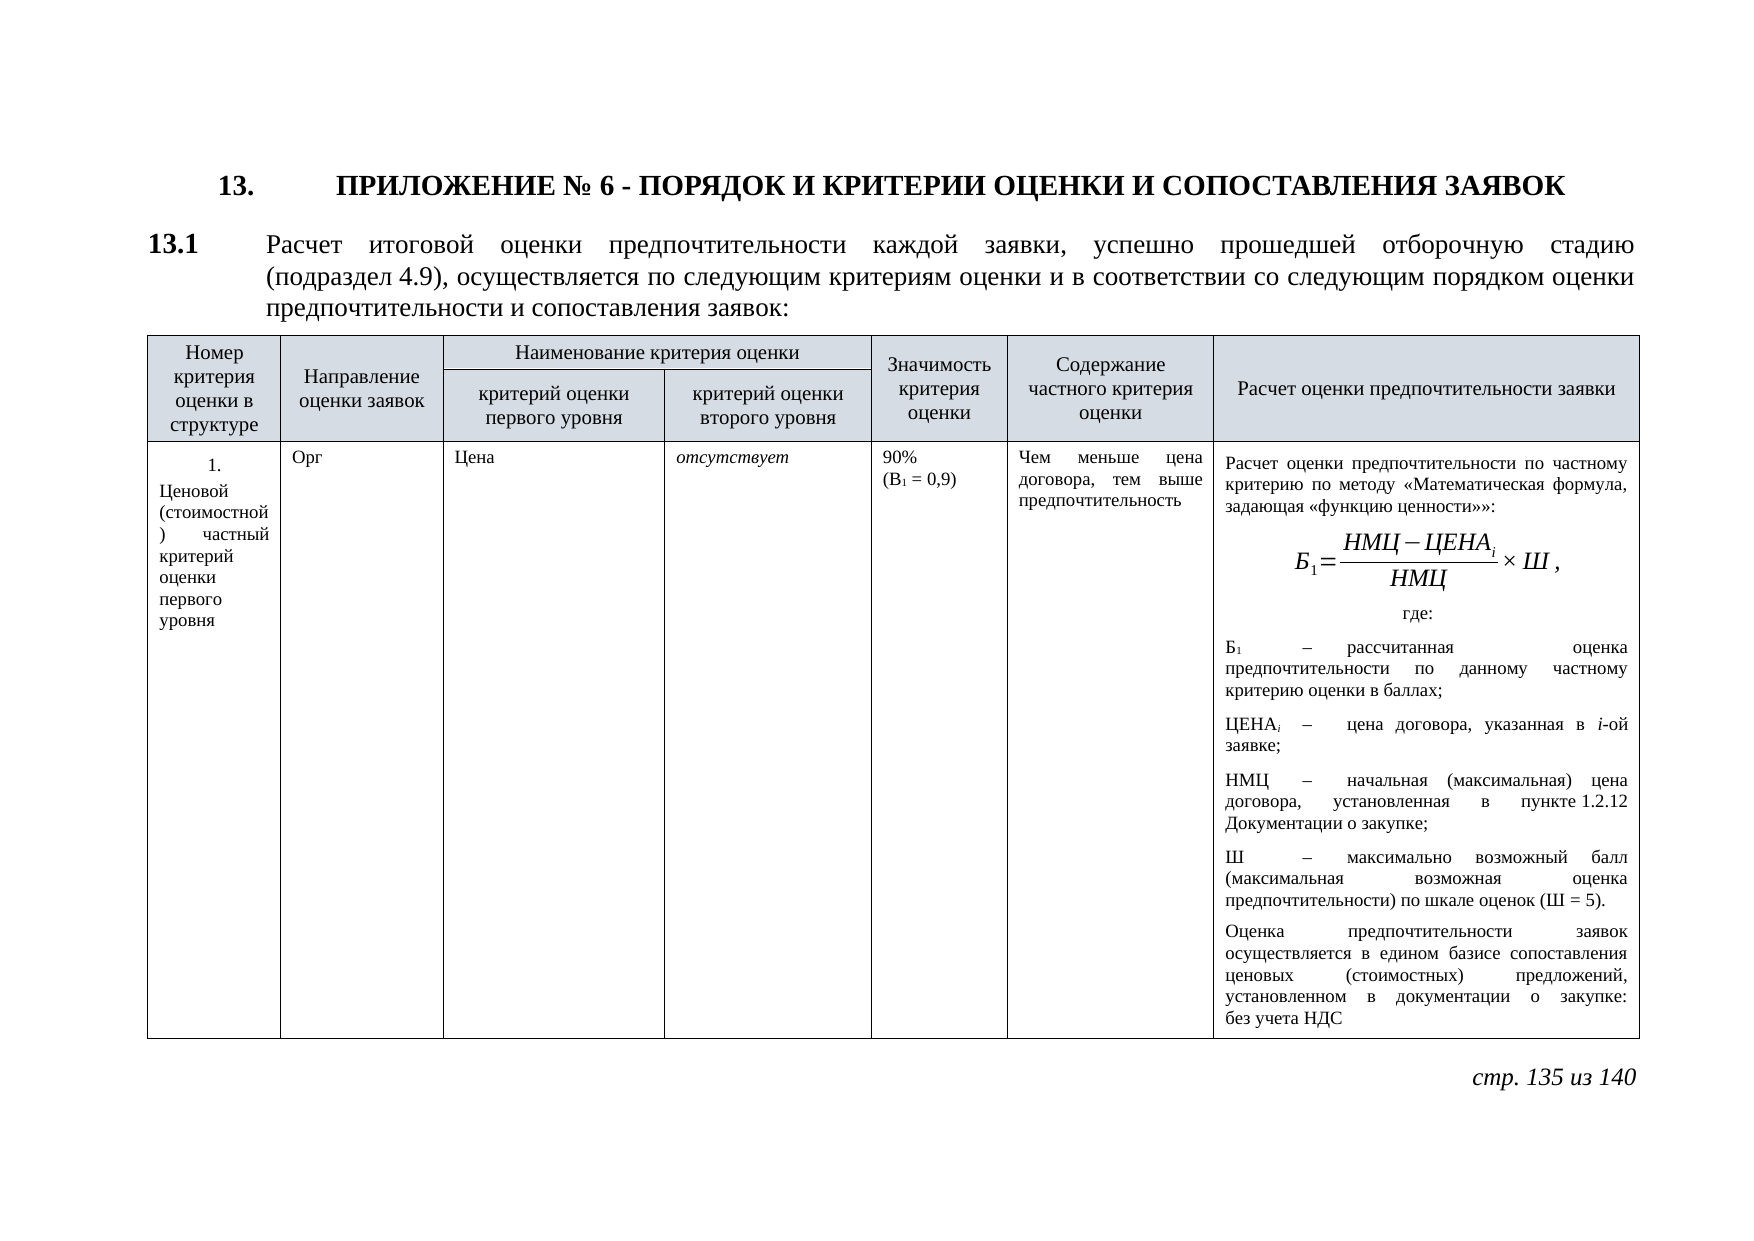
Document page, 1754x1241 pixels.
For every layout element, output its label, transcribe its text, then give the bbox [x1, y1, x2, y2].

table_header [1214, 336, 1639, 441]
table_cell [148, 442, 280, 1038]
list Расчет итоговой оценки предпочтительности каждой заявки, успешно прошедшей отборочную стадию (подраздел 4.9), осуществляется по следующим критериям оценки и в соответствии со следующим порядком оценки предпочтительности и сопоставления заявок: [148, 227, 1636, 322]
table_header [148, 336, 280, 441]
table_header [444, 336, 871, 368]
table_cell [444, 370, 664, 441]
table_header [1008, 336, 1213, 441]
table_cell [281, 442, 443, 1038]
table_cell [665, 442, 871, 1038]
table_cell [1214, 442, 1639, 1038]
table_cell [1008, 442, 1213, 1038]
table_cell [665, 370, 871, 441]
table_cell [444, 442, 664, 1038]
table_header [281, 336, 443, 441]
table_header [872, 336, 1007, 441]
subtitle ПРИЛОЖЕНИЕ № 6 - ПОРЯДОК И КРИТЕРИИ ОЦЕНКИ И СОПОСТАВЛЕНИЯ ЗАЯВОК [148, 168, 1636, 202]
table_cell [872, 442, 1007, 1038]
